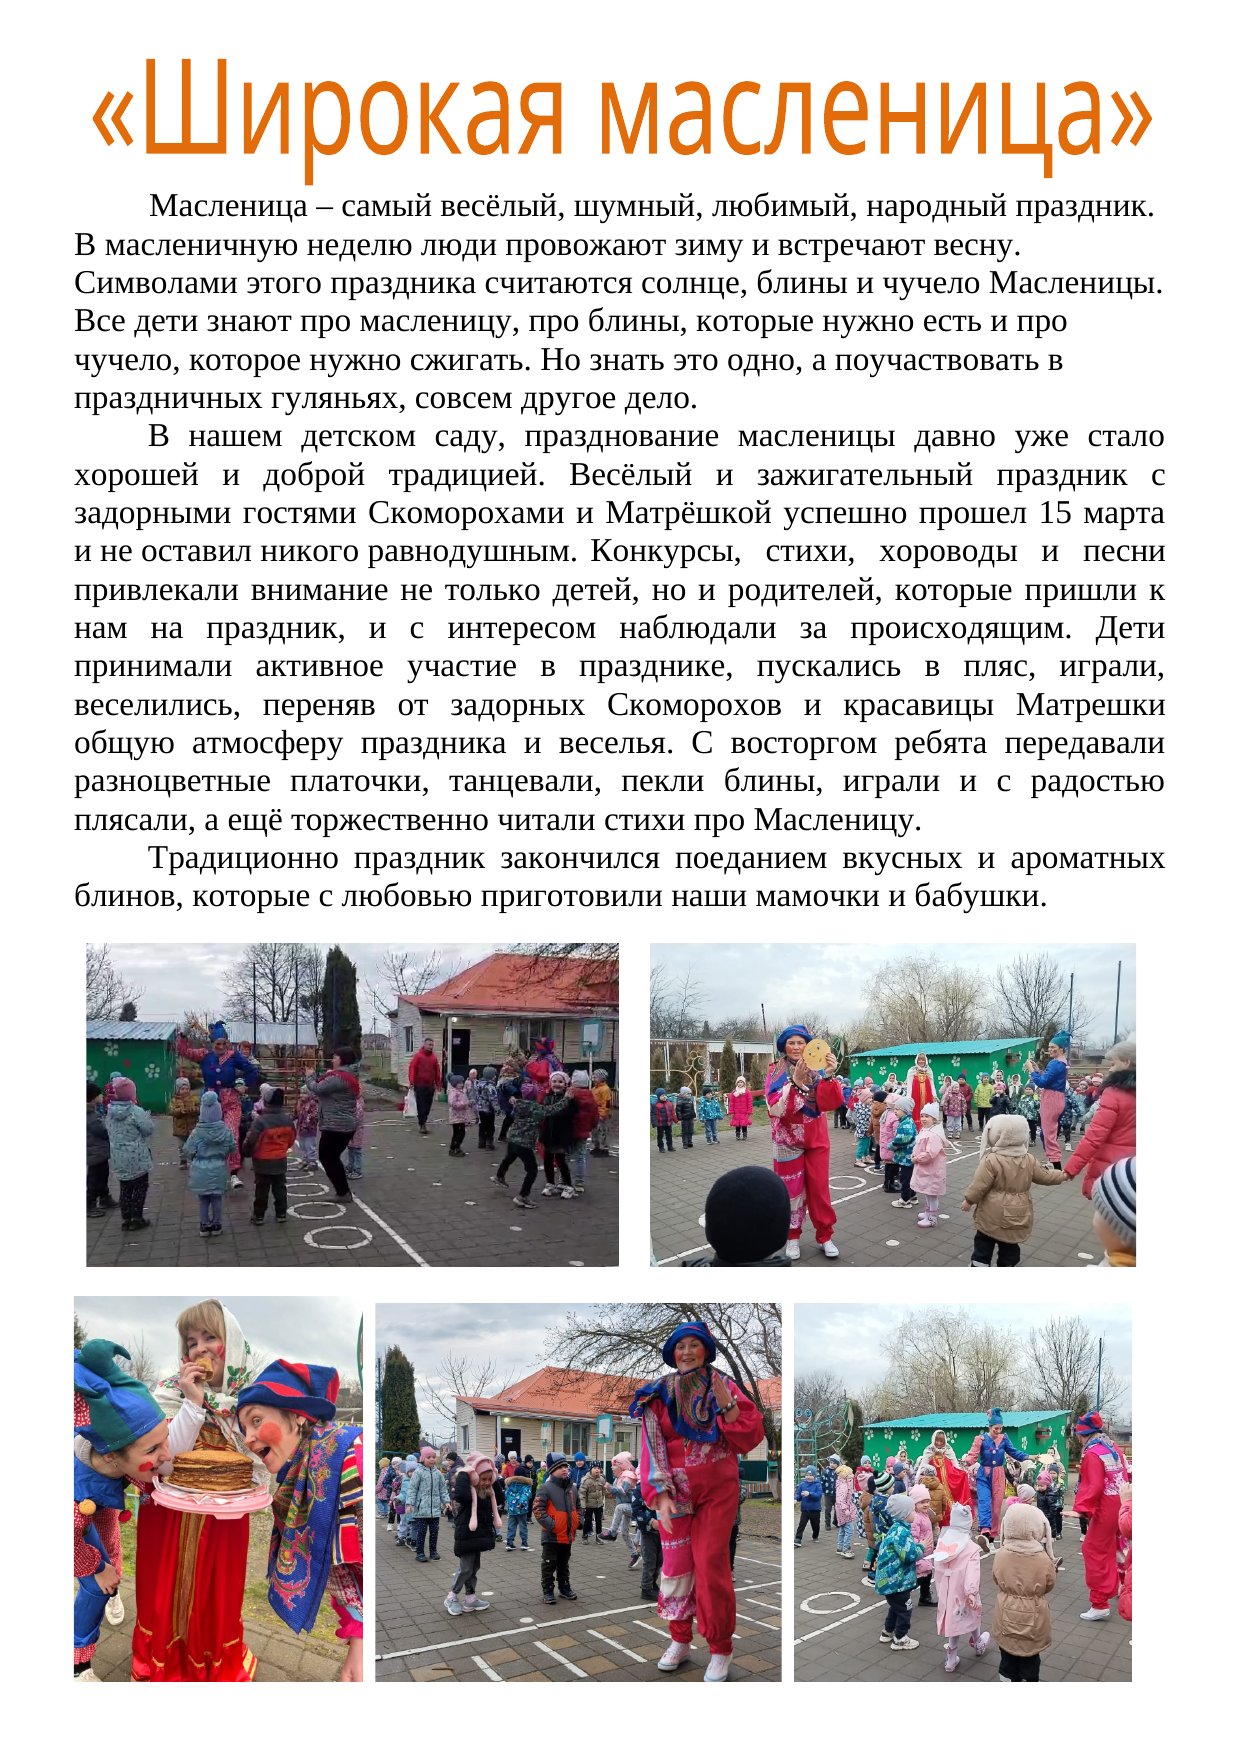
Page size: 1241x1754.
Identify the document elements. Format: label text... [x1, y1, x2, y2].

text Традиционно праздник закончился поеданием вкусных и ароматных блинов, которые с любовью приготовили наши мамочки и бабушки. [74, 837, 1167, 914]
picture [73, 1296, 363, 1682]
text В нашем детском саду, празднование масленицы давно уже стало хорошей и доброй традицией. Весёлый и зажигательный праздник с задорными гостями Скоморохами и Матрёшкой успешно прошел 15 марта и не оставил никого равнодушным. Конкурсы, стихи, хороводы и песни привлекали внимание не только детей, но и родителей, которые пришли к нам на праздник, и с интересом наблюдали за происходящим. Дети принимали активное участие в празднике, пускались в пляс, играли, веселились, переняв от задорных Скоморохов и красавицы Матрешки общую атмосферу праздника и веселья. С восторгом ребята передавали разноцветные платочки, танцевали, пекли блины, играли и с радостью плясали, а ещё торжественно читали стихи про Масленицу. [74, 416, 1167, 837]
picture [650, 943, 1137, 1267]
picture [794, 1303, 1132, 1682]
text Масленица – самый весёлый, шумный, любимый, народный праздник. В масленичную неделю люди провожают зиму и встречают весну. Символами этого праздника считаются солнце, блины и чучело Масленицы. Все дети знают про масленицу, про блины, которые нужно есть и про чучело, которое нужно сжигать. Но знать это одно, а поучаствовать в праздничных гуляньях, совсем другое дело. [74, 186, 1167, 416]
picture [86, 943, 619, 1267]
picture [375, 1303, 782, 1682]
